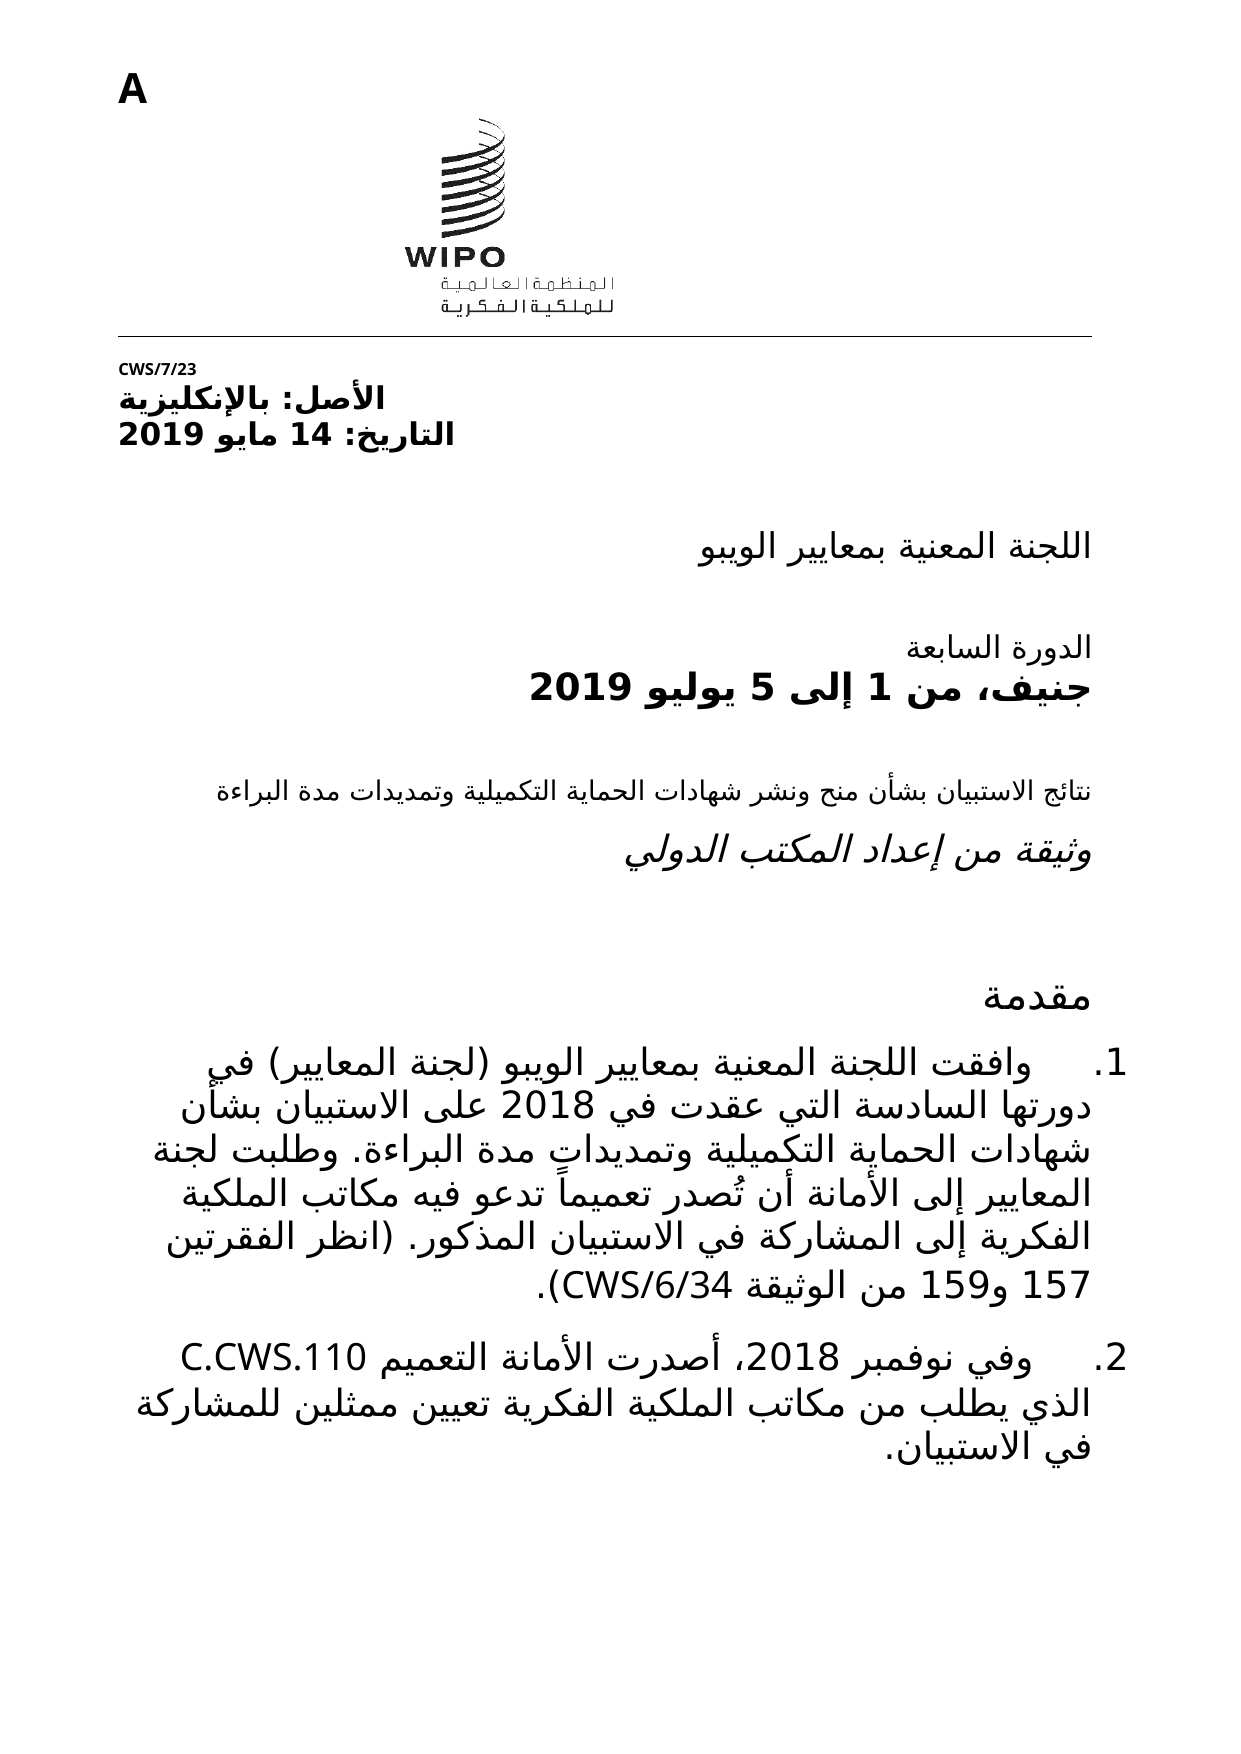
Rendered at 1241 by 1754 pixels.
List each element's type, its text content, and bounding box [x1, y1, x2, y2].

text وفي نوفمبر 2018، أصدرت الأمانة التعميم C.CWS.110 الذي يطلب من مكاتب الملكية الفكرية تعيين ممثلين للمشاركة في الاستبيان. [118, 1330, 1092, 1469]
text CWS/7/23 [118, 337, 1092, 380]
text جنيف، من 1 إلى 5 يوليو 2019 [118, 666, 1092, 709]
text وثيقة من إعداد المكتب الدولي [118, 827, 1092, 871]
text A [118, 59, 1092, 116]
picture [402, 115, 620, 324]
text الدورة السابعة [118, 629, 1092, 666]
text نتائج الاستبيان بشأن منح ونشر شهادات الحماية التكميلية وتمديدات مدة البراءة [118, 775, 1092, 806]
subtitle مقدمة [118, 971, 1092, 1019]
text التاريخ: 14 مايو 2019 [118, 417, 1092, 453]
text وافقت اللجنة المعنية بمعايير الويبو (لجنة المعايير) في دورتها السادسة التي عقدت في 2018 على الاستبيان بشأن شهادات الحماية التكميلية وتمديدات مدة البراءة. وطلبت لجنة المعايير إلى الأمانة أن تُصدر تعميماً تدعو فيه مكاتب الملكية الفكرية إلى المشاركة في الاستبيان المذكور. (انظر الفقرتين 157 و159 من الوثيقة CWS/6/34). [118, 1040, 1092, 1309]
text الأصل: بالإنكليزية [118, 380, 1092, 417]
subtitle اللجنة المعنية بمعايير الويبو [118, 526, 1092, 567]
